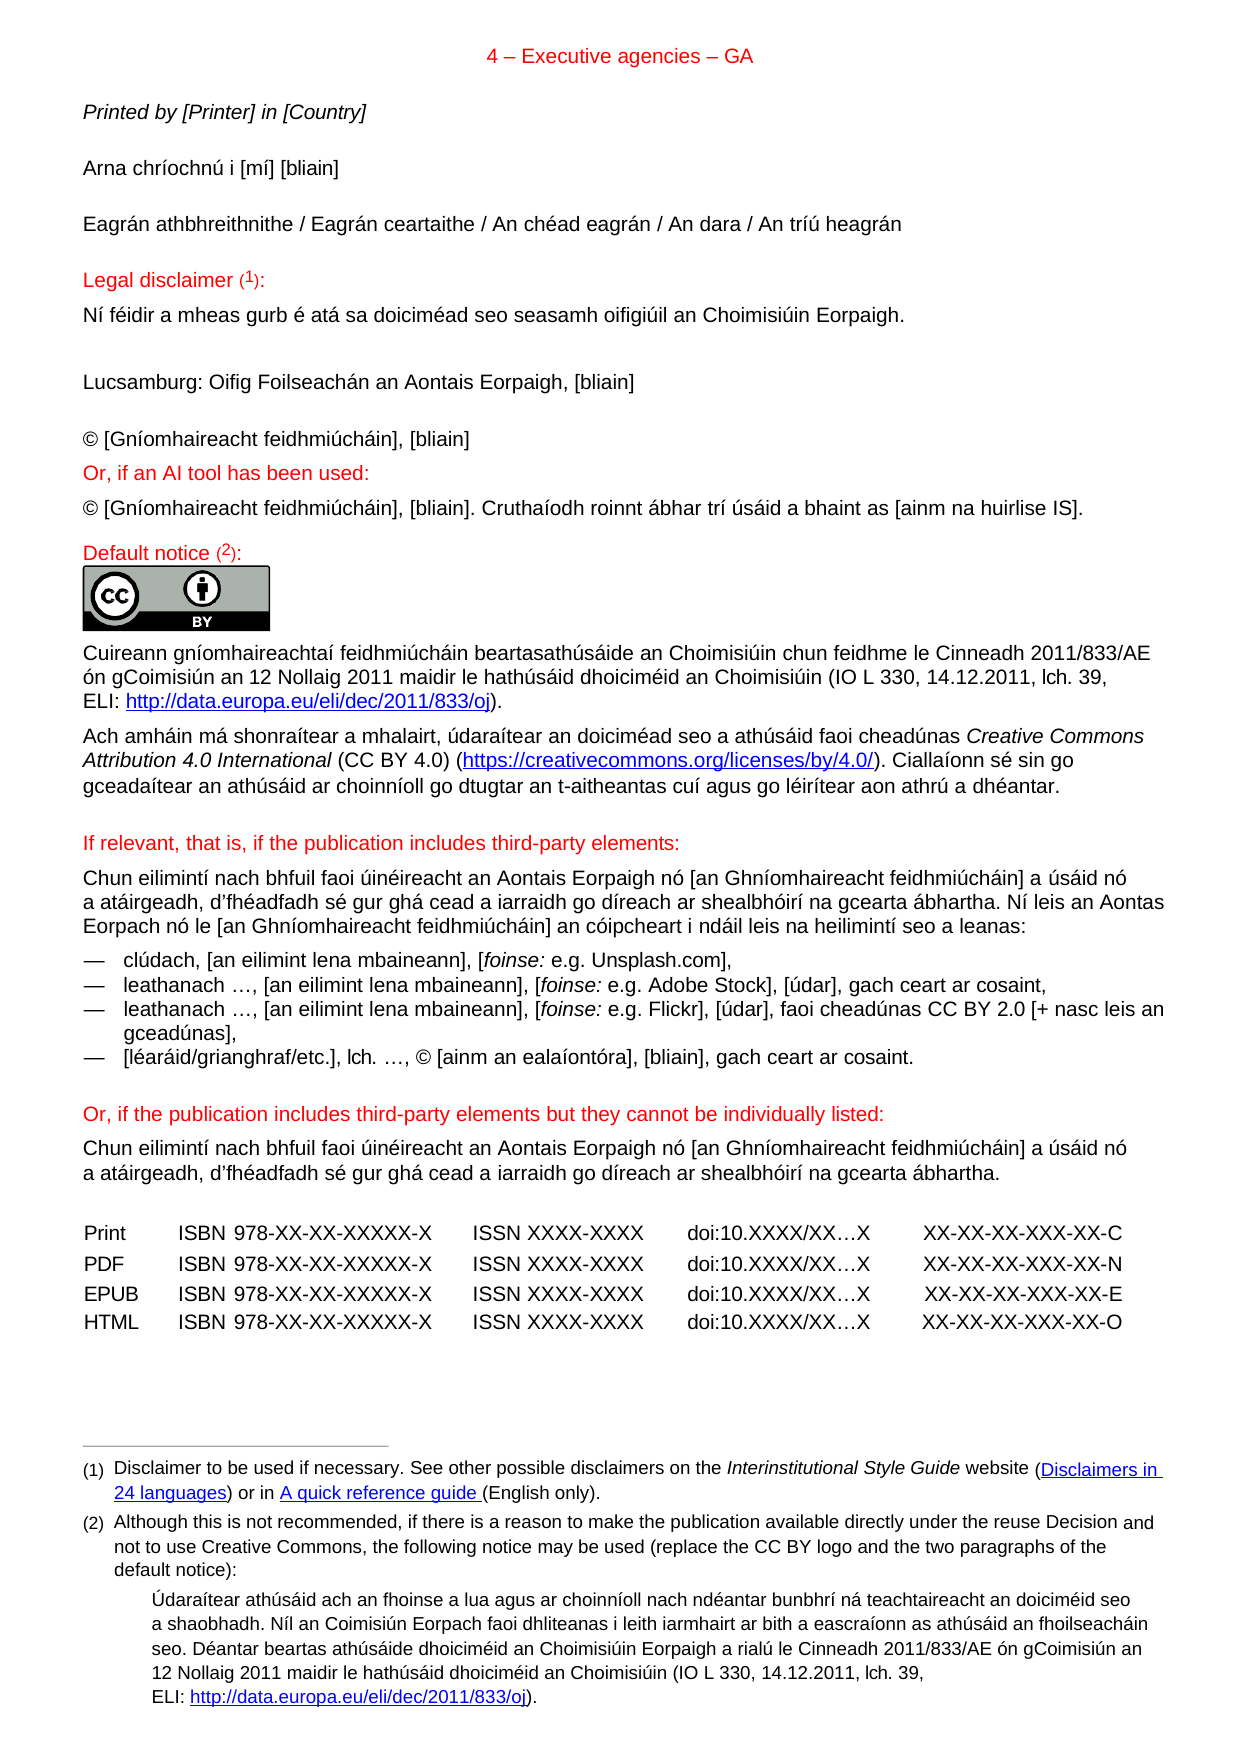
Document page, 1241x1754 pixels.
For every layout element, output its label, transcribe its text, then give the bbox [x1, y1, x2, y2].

table_header XX-XX-XX-XXX-XX-C [893, 1222, 1123, 1249]
list Although this is not recommended, if there is a reason to make the publication available directly under the reuse Decision and not to use Creative Commons, the following notice may be used (replace the CC BY logo and the two paragraphs of the default notice): [83, 1511, 1166, 1581]
list Disclaimer to be used if necessary. See other possible disclaimers on the Interinstitutional Style Guide website (Disclaimers in 24 languages) or in A quick reference guide (English only). [83, 1457, 1166, 1504]
text 4 – Executive agencies – GA [74, 44, 1166, 68]
text © [Gníomhaireacht feidhmiúcháin], [bliain]. Cruthaíodh roinnt ábhar trí úsáid a bhaint as [ainm na huirlise IS]. [83, 496, 1166, 520]
table_cell doi:10.XXXX/XX…X [664, 1249, 893, 1279]
table_cell ISSN XXXX-XXXX [452, 1249, 664, 1279]
text Údaraítear athúsáid ach an fhoinse a lua agus ar choinníoll nach ndéantar bunbhrí ná teachtaireacht an doiciméid seo a shaobhadh. Níl an Coimisiún Eorpach faoi dhliteanas i leith iarmhairt ar bith a eascraíonn as athúsáid an fhoilseacháin seo. Déantar beartas athúsáide dhoiciméid an Choimisiúin Eorpaigh a rialú le Cinneadh 2011/833/AE ón gCoimisiún an 12 Nollaig 2011 maidir le hathúsáid dhoiciméid an Choimisiúin (IO L 330, 14.12.2011, lch. 39, ELI: http://data.europa.eu/eli/dec/2011/833/oj). [151, 1589, 1166, 1708]
list leathanach …, [an eilimint lena mbaineann], [foinse: e.g. Flickr], [údar], faoi cheadúnas CC BY 2.0 [+ nasc leis an gceadúnas], [84, 997, 1166, 1045]
list clúdach, [an eilimint lena mbaineann], [foinse: e.g. Unsplash.com], [84, 948, 1166, 972]
table_cell doi:10.XXXX/XX…X [664, 1309, 893, 1336]
text Eagrán athbhreithnithe / Eagrán ceartaithe / An chéad eagrán / An dara / An tríú heagrán [83, 180, 1152, 236]
table_header Print [78, 1222, 159, 1249]
table_cell EPUB [78, 1279, 159, 1309]
table_cell XX-XX-XX-XXX-XX-N [893, 1249, 1123, 1279]
table_header ISBN 978-XX-XX-XXXXX-X [159, 1222, 452, 1249]
table_cell HTML [78, 1309, 159, 1336]
text Or, if an AI tool has been used: [83, 461, 1166, 485]
text Default notice (2): [83, 539, 1166, 565]
text If relevant, that is, if the publication includes third-party elements: [83, 831, 1166, 855]
text Printed by [Printer] in [Country] [83, 99, 1166, 123]
table_cell ISBN 978-XX-XX-XXXXX-X [159, 1279, 452, 1309]
table_header ISSN XXXX-XXXX [452, 1222, 664, 1249]
text Cuireann gníomhaireachtaí feidhmiúcháin beartasathúsáide an Choimisiúin chun feidhme le Cinneadh 2011/833/AE ón gCoimisiún an 12 Nollaig 2011 maidir le hathúsáid dhoiciméid an Choimisiúin (IO L 330, 14.12.2011, lch. 39, ELI: http://data.europa.eu/eli/dec/2011/833/oj). [83, 641, 1166, 713]
table_cell XX-XX-XX-XXX-XX-O [893, 1309, 1123, 1336]
list [léaráid/grianghraf/etc.], lch. …, © [ainm an ealaíontóra], [bliain], gach ceart ar cosaint. [84, 1045, 1166, 1069]
text Lucsamburg: Oifig Foilseachán an Aontais Eorpaigh, [bliain] [83, 370, 1166, 394]
table_cell ISSN XXXX-XXXX [452, 1279, 664, 1309]
table_cell XX-XX-XX-XXX-XX-E [893, 1279, 1123, 1309]
text Legal disclaimer (1): [83, 236, 1152, 292]
text Chun eilimintí nach bhfuil faoi úinéireacht an Aontais Eorpaigh nó [an Ghníomhaireacht feidhmiúcháin] a úsáid nó a atáirgeadh, d’fhéadfadh sé gur ghá cead a iarraidh go díreach ar shealbhóirí na gcearta ábhartha. Ní leis an Aontas Eorpach nó le [an Ghníomhaireacht feidhmiúcháin] an cóipcheart i ndáil leis na heilimintí seo a leanas: [83, 866, 1166, 938]
text Arna chríochnú i [mí] [bliain] [83, 156, 1166, 180]
table_cell PDF [78, 1249, 159, 1279]
text Or, if the publication includes third-party elements but they cannot be individually listed: [83, 1101, 1166, 1125]
table_cell ISBN 978-XX-XX-XXXXX-X [159, 1309, 452, 1336]
table_cell ISSN XXXX-XXXX [452, 1309, 664, 1336]
text © [Gníomhaireacht feidhmiúcháin], [bliain] [83, 426, 1166, 450]
list leathanach …, [an eilimint lena mbaineann], [foinse: e.g. Adobe Stock], [údar], gach ceart ar cosaint, [84, 973, 1166, 997]
table_cell ISBN 978-XX-XX-XXXXX-X [159, 1249, 452, 1279]
table_cell doi:10.XXXX/XX…X [664, 1279, 893, 1309]
text Chun eilimintí nach bhfuil faoi úinéireacht an Aontais Eorpaigh nó [an Ghníomhaireacht feidhmiúcháin] a úsáid nó a atáirgeadh, d’fhéadfadh sé gur ghá cead a iarraidh go díreach ar shealbhóirí na gcearta ábhartha. [83, 1136, 1166, 1184]
picture [183, 570, 221, 607]
table_header doi:10.XXXX/XX…X [664, 1222, 893, 1249]
text Ach amháin má shonraítear a mhalairt, údaraítear an doiciméad seo a athúsáid faoi cheadúnas Creative Commons Attribution 4.0 International (CC BY 4.0) (https://creativecommons.org/licenses/by/4.0/). Ciallaíonn sé sin go gceadaítear an athúsáid ar choinníoll go dtugtar an t‑aitheantas cuí agus go léirítear aon athrú a dhéantar. [83, 723, 1166, 800]
text Ní féidir a mheas gurb é atá sa doiciméad seo seasamh oifigiúil an Choimisiúin Eorpaigh. [83, 303, 1166, 327]
